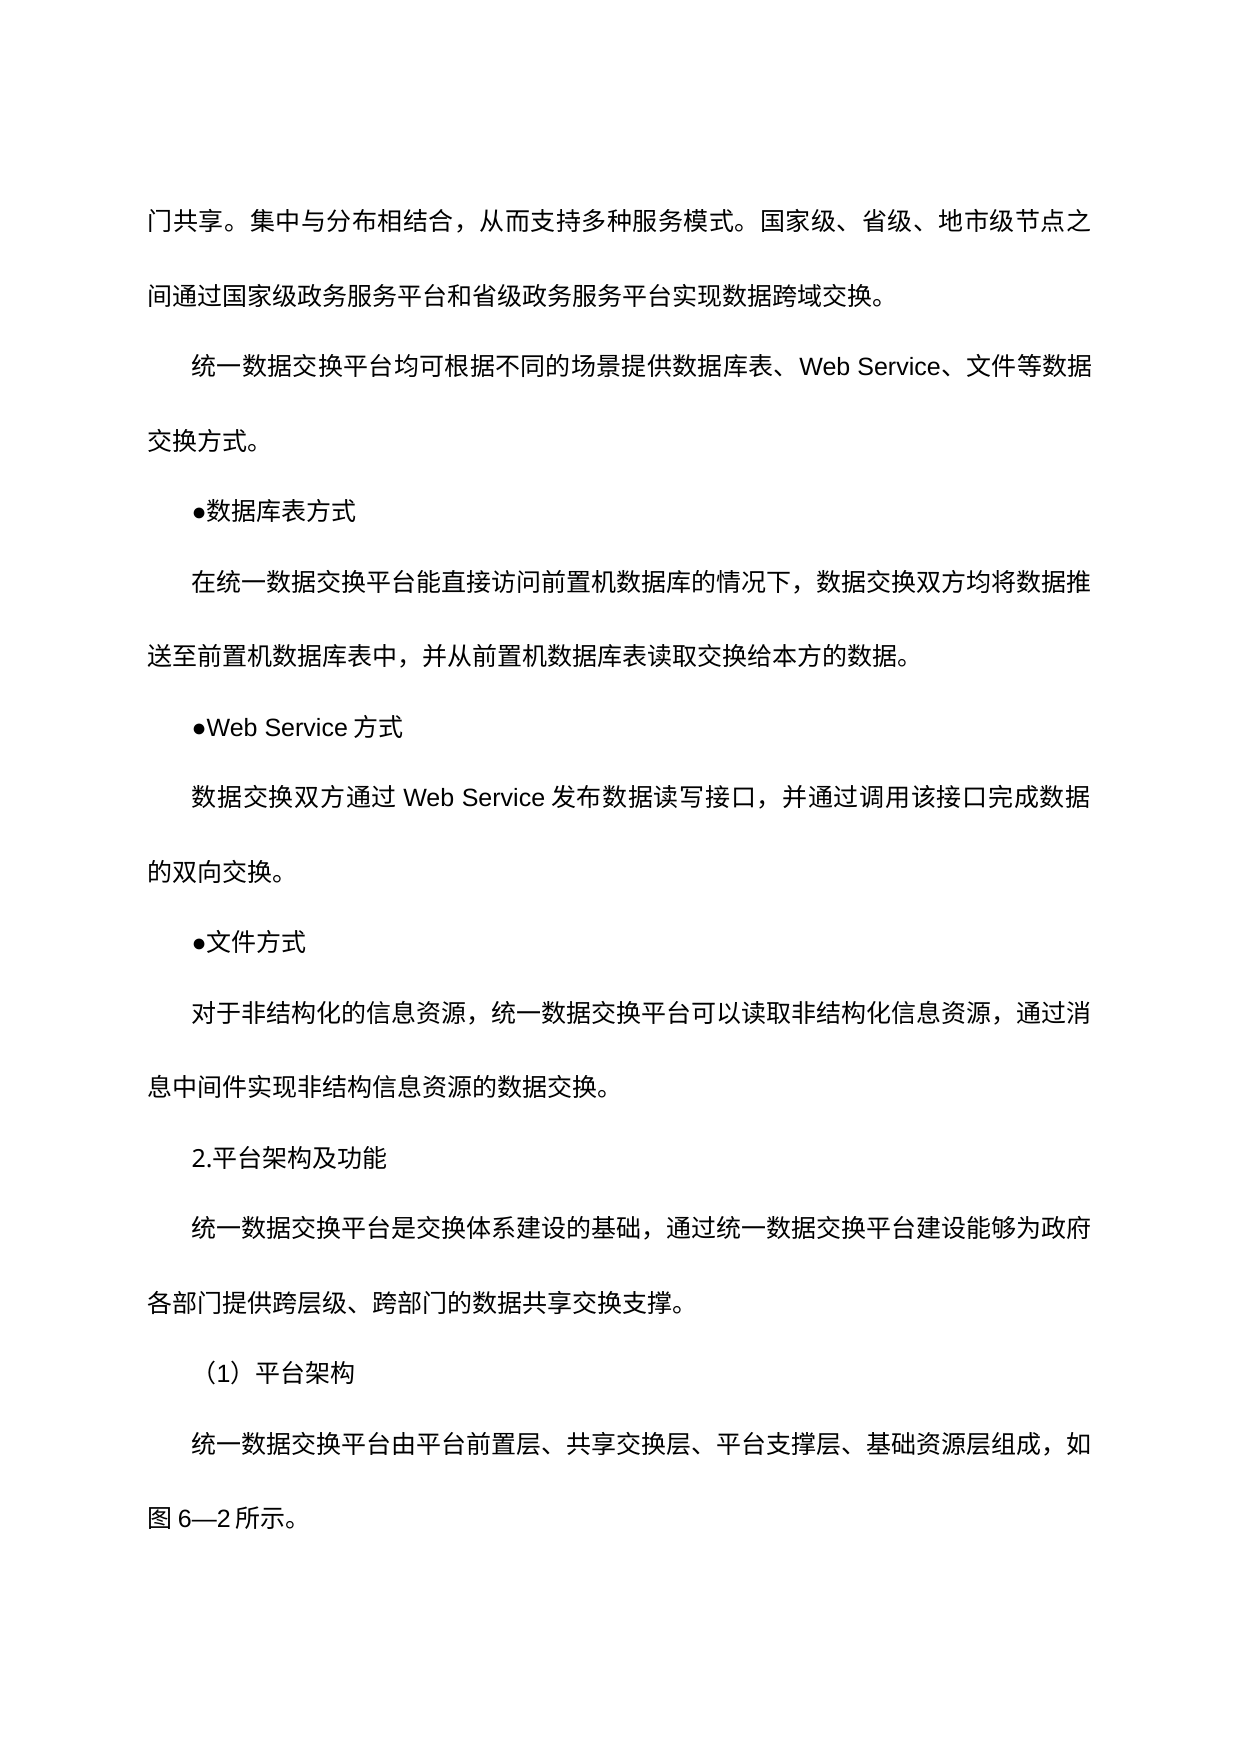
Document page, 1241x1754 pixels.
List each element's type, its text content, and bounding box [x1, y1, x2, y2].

text ●文件方式 [148, 908, 1092, 973]
text ●Web Service方式 [148, 693, 1092, 758]
text 对于非结构化的信息资源，统一数据交换平台可以读取非结构化信息资源，通过消息中间件实现非结构信息资源的数据交换。 [148, 979, 1092, 1118]
text 在统一数据交换平台能直接访问前置机数据库的情况下，数据交换双方均将数据推送至前置机数据库表中，并从前置机数据库表读取交换给本方的数据。 [148, 548, 1092, 687]
text （1）平台架构 [148, 1339, 1092, 1404]
text 2.平台架构及功能 [148, 1124, 1092, 1189]
text 统一数据交换平台由平台前置层、共享交换层、平台支撑层、基础资源层组成，如图6—2所示。 [148, 1410, 1092, 1549]
text 统一数据交换平台是交换体系建设的基础，通过统一数据交换平台建设能够为政府各部门提供跨层级、跨部门的数据共享交换支撑。 [148, 1194, 1092, 1334]
text 数据交换双方通过Web Service发布数据读写接口，并通过调用该接口完成数据的双向交换。 [148, 763, 1092, 903]
text 统一数据交换平台均可根据不同的场景提供数据库表、Web Service、文件等数据交换方式。 [148, 332, 1092, 472]
text ●数据库表方式 [148, 477, 1092, 542]
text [148, 187, 1092, 327]
